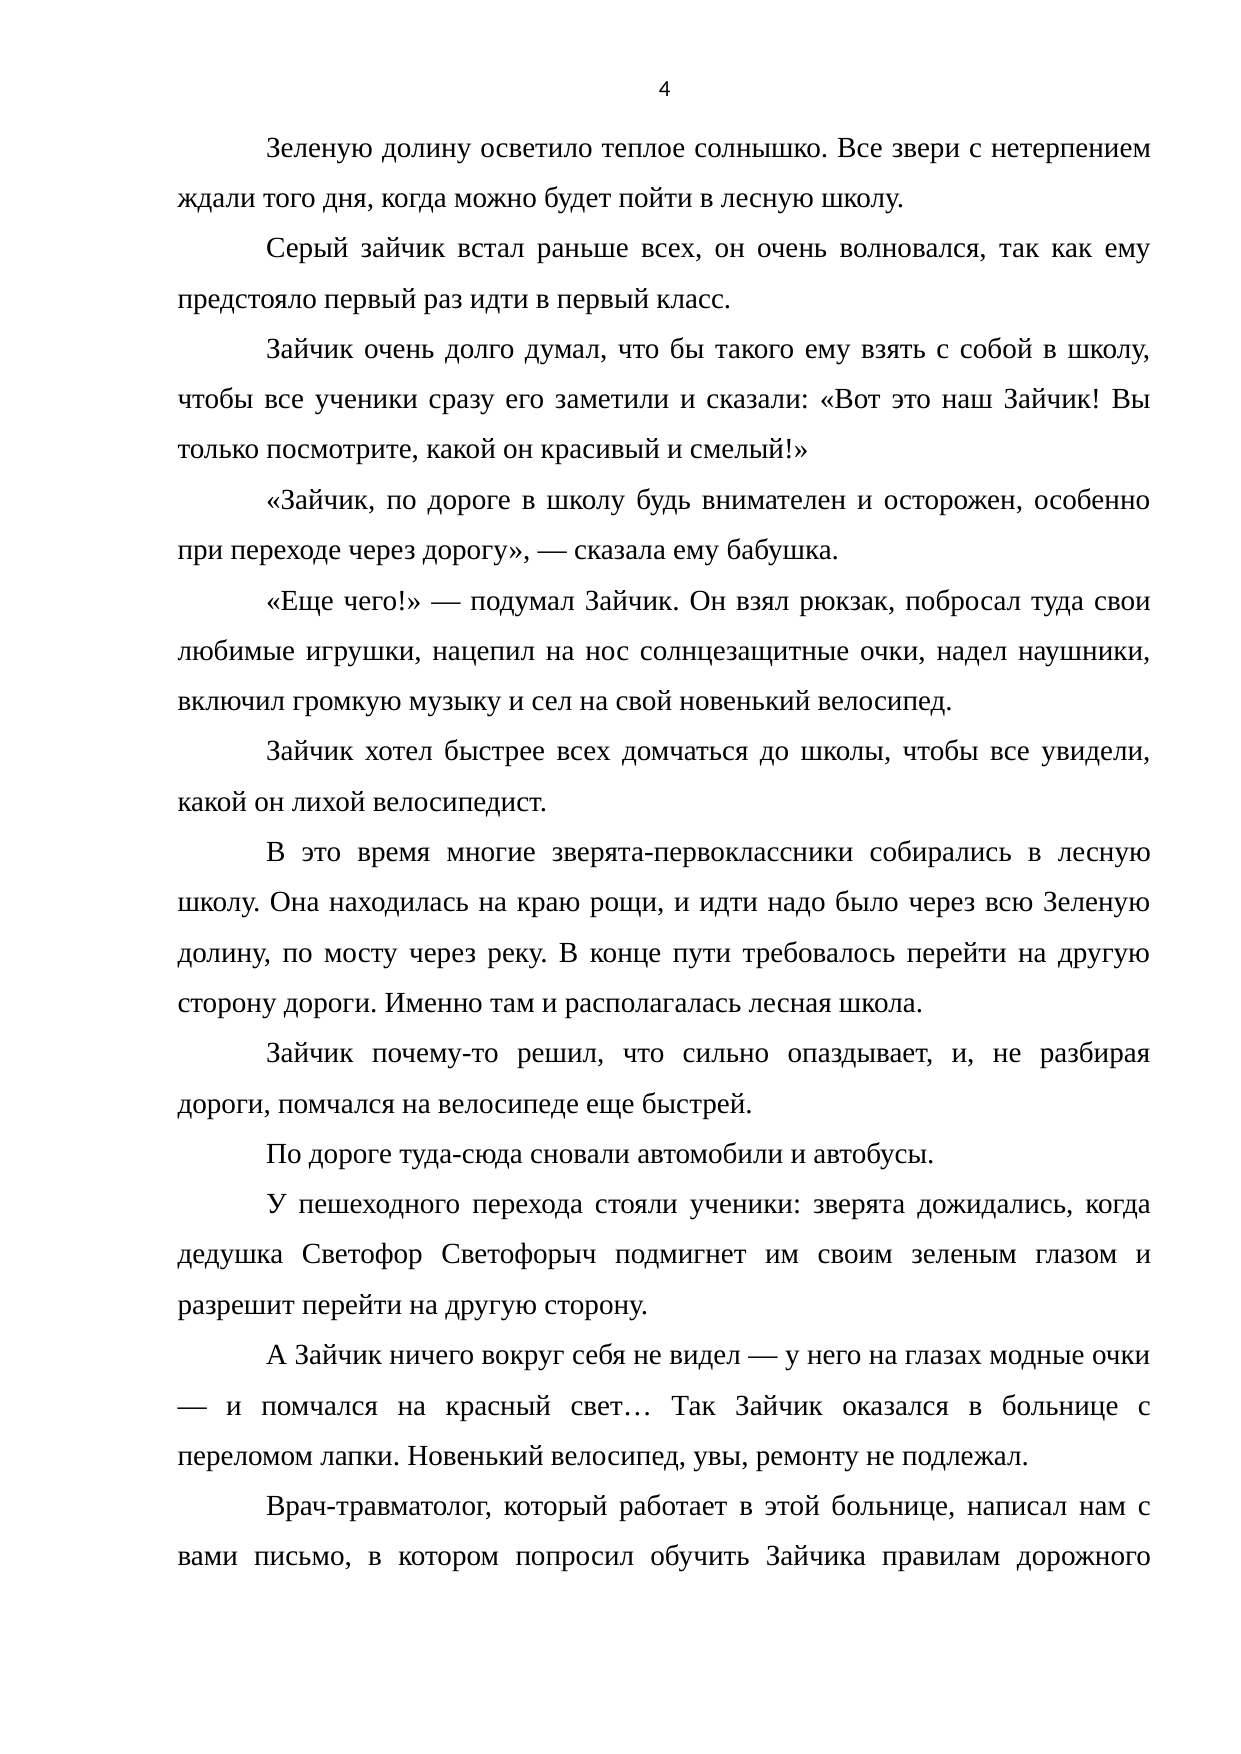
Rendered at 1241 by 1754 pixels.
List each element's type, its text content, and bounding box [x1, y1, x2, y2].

text «Зайчик, по дороге в школу будь внимателен и осторожен, особенно при переходе через дорогу», — сказала ему бабушка. [177, 482, 1152, 566]
text У пешеходного перехода стояли ученики: зверята дожидались, когда дедушка Светофор Светофорыч подмигнет им своим зеленым глазом и разрешит перейти на другую сторону. [177, 1186, 1152, 1321]
text «Еще чего!» — подумал Зайчик. Он взял рюкзак, побросал туда свои любимые игрушки, нацепил на нос солнцезащитные очки, надел наушники, включил громкую музыку и сел на свой новенький велосипед. [177, 583, 1152, 717]
text Зеленую долину осветило теплое солнышко. Все звери с нетерпением ждали того дня, когда можно будет пойти в лесную школу. [177, 130, 1152, 214]
text А Зайчик ничего вокруг себя не видел — у него на глазах модные очки — и помчался на красный свет… Так Зайчик оказался в больнице с переломом лапки. Новенький велосипед, увы, ремонту не подлежал. [177, 1337, 1152, 1471]
text В это время многие зверята-первоклассники собирались в лесную школу. Она находилась на краю рощи, и идти надо было через всю Зеленую долину, по мосту через реку. В конце пути требовалось перейти на другую сторону дороги. Именно там и располагалась лесная школа. [177, 834, 1152, 1019]
text Зайчик почему-то решил, что сильно опаздывает, и, не разбирая дороги, помчался на велосипеде еще быстрей. [177, 1035, 1152, 1119]
text Зайчик хотел быстрее всех домчаться до школы, чтобы все увидели, какой он лихой велосипедист. [177, 733, 1152, 817]
text По дороге туда-сюда сновали автомобили и автобусы. [177, 1136, 1152, 1169]
text Серый зайчик встал раньше всех, он очень волновался, так как ему предстояло первый раз идти в первый класс. [177, 230, 1152, 314]
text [177, 1488, 1152, 1572]
text Зайчик очень долго думал, что бы такого ему взять с собой в школу, чтобы все ученики сразу его заметили и сказали: «Вот это наш Зайчик! Вы только посмотрите, какой он красивый и смелый!» [177, 331, 1152, 465]
